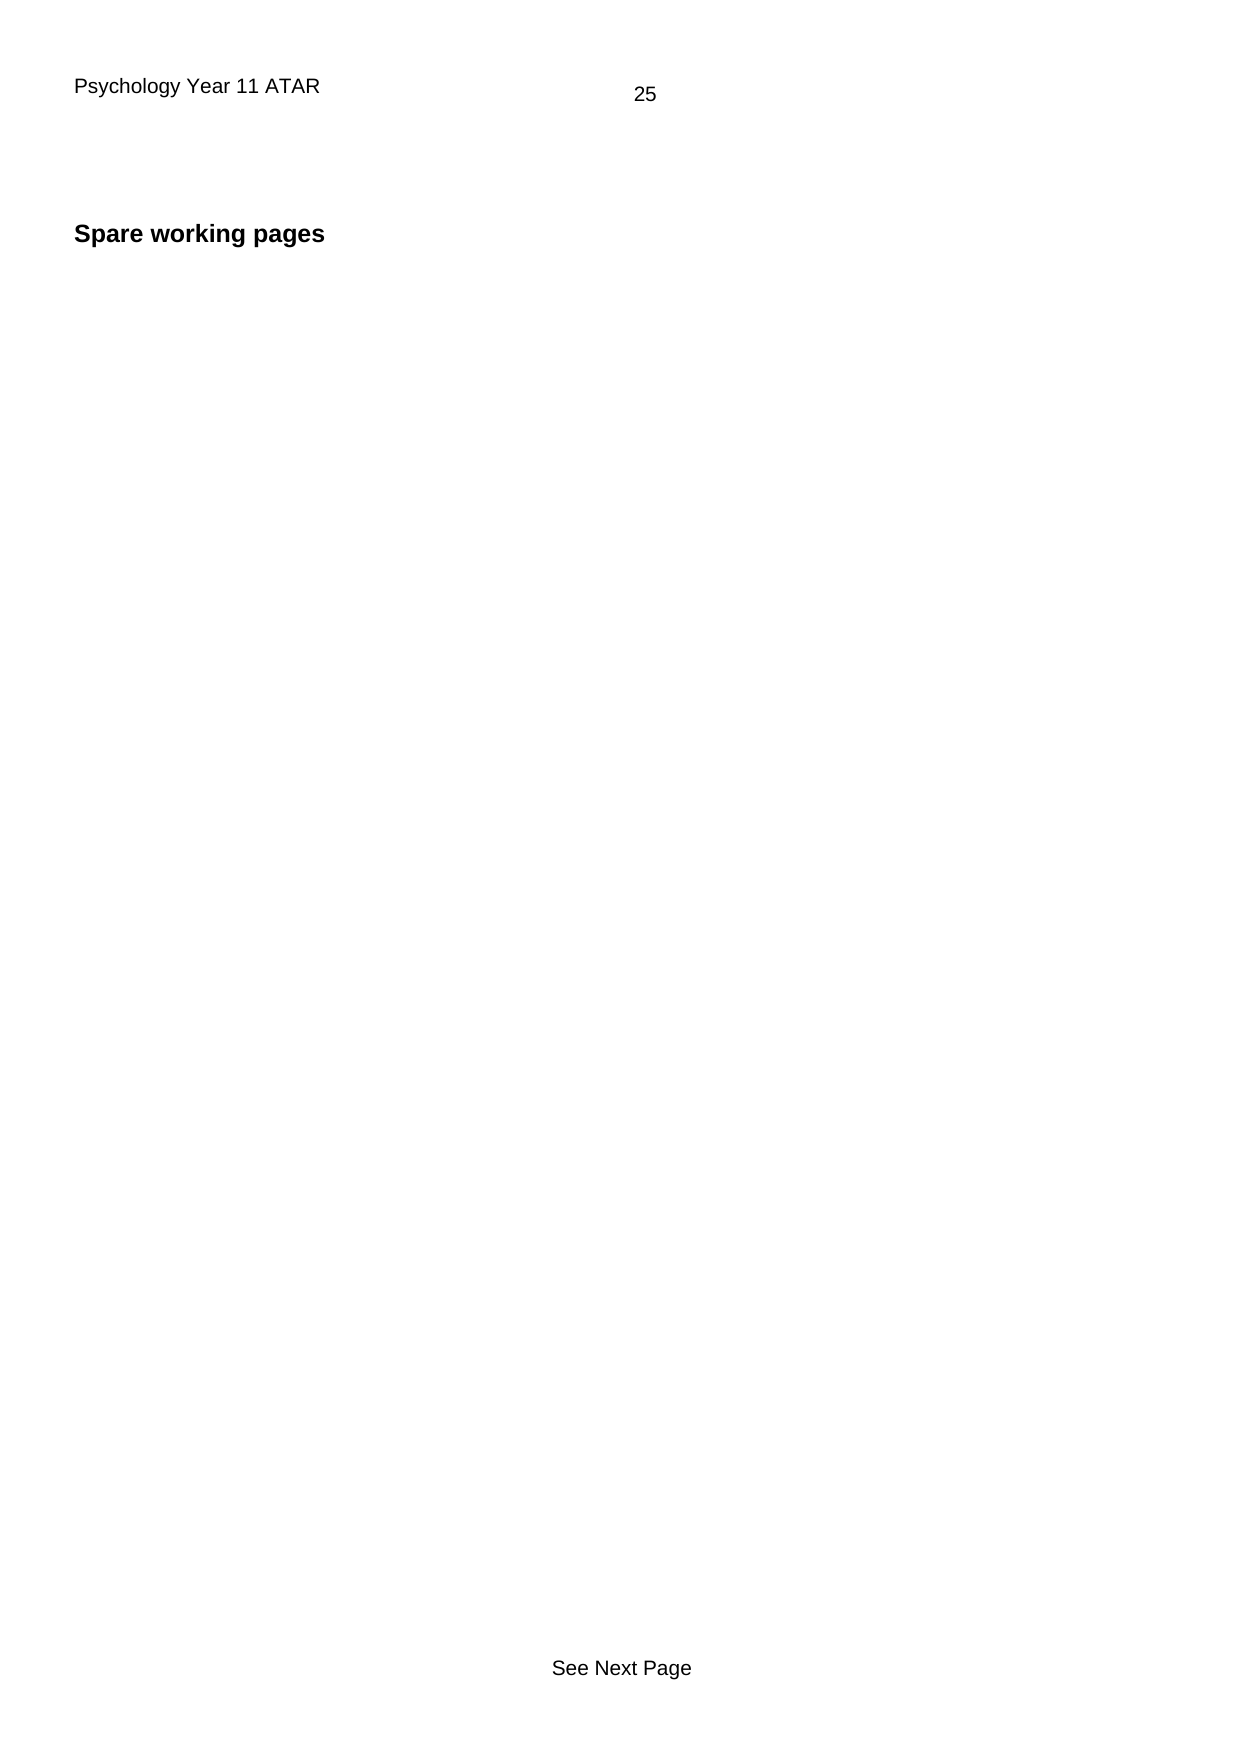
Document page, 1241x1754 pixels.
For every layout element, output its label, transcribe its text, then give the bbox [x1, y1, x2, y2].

text Spare working pages [74, 219, 1169, 248]
